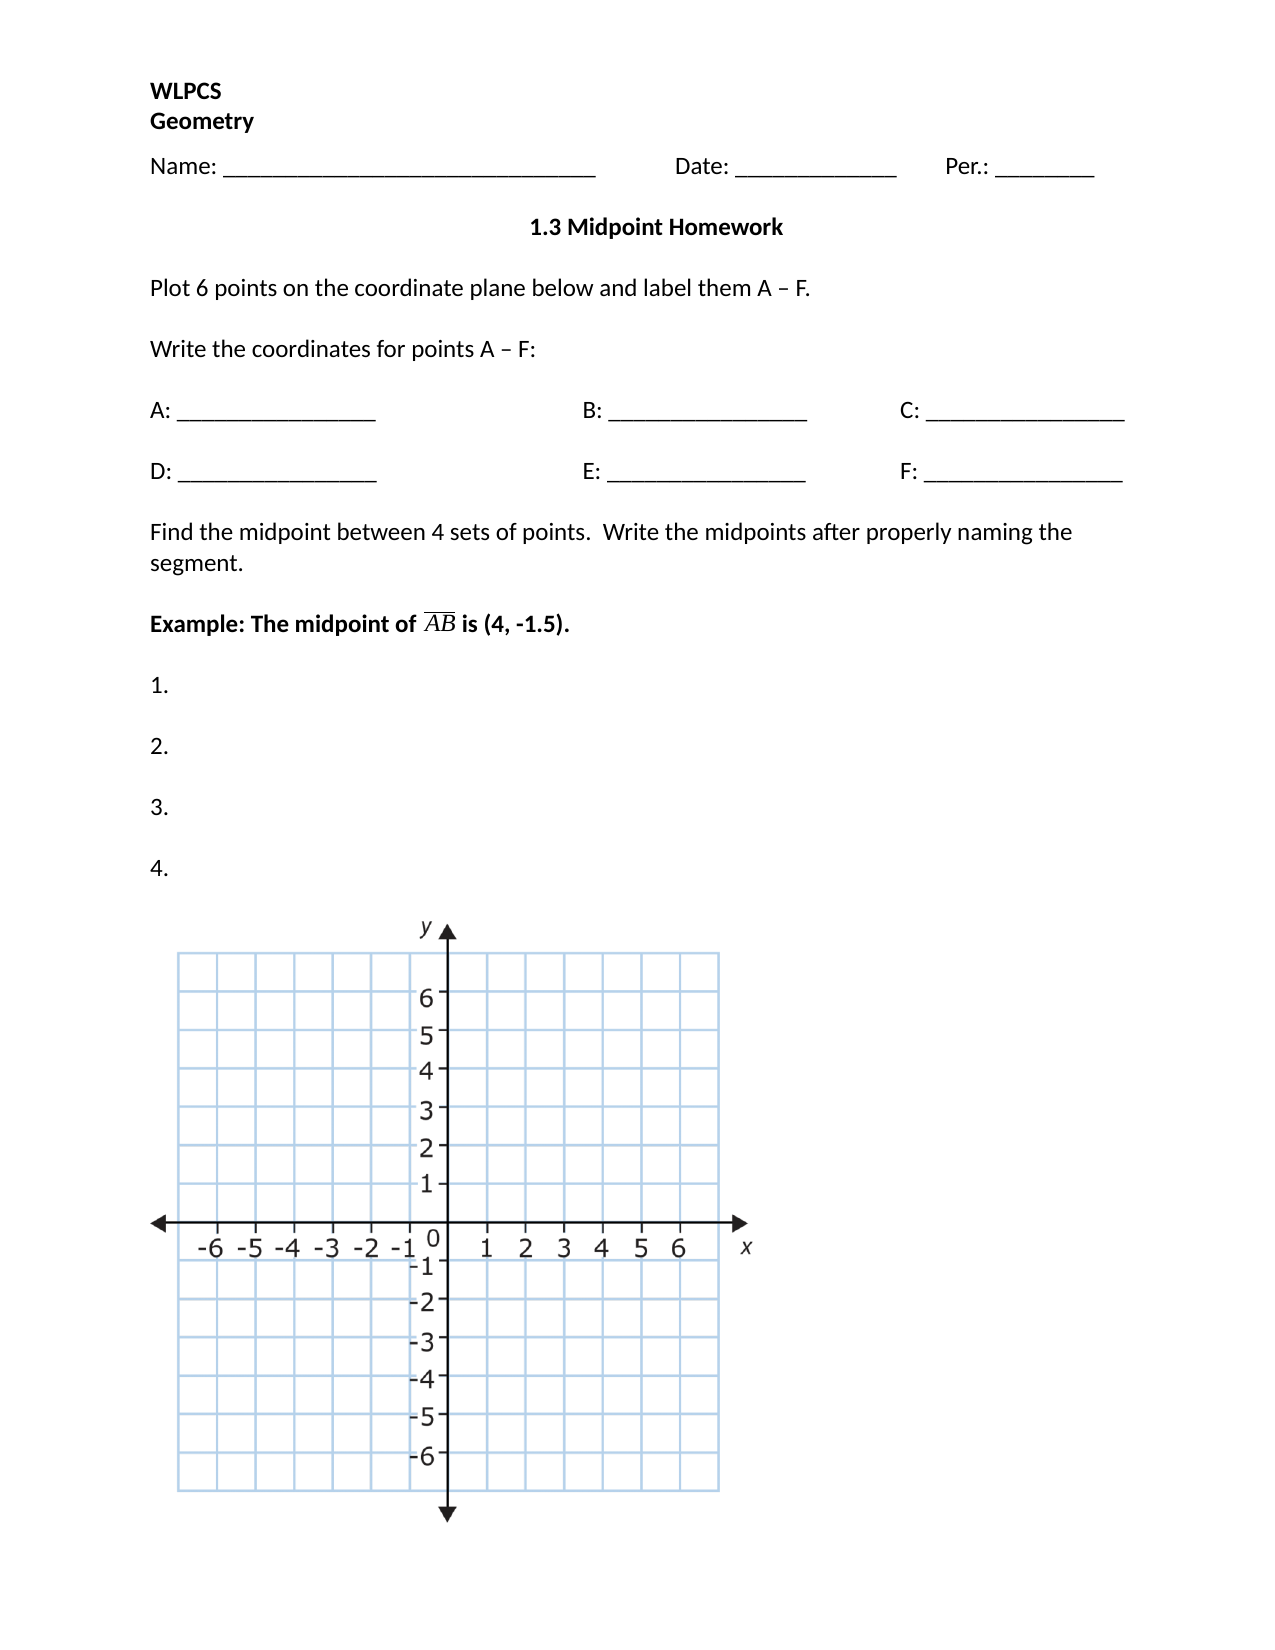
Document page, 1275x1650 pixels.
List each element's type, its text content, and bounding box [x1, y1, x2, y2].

text Find the midpoint between 4 sets of points. Write the midpoints after properly naming the segment. [150, 516, 1162, 577]
text Write the coordinates for points A – F: [150, 333, 1162, 364]
picture [150, 913, 759, 1533]
text Name: ______________________________ Date: _____________ Per.: ________ [150, 150, 1162, 181]
text 4. [150, 852, 1162, 882]
text 1.3 Midpoint Homework [150, 211, 1162, 242]
text A: ________________ B: ________________ C: ________________ [150, 394, 1162, 425]
text 3. [150, 791, 1162, 821]
text D: ________________ E: ________________ F: ________________ [150, 455, 1162, 486]
text Example: The midpoint of is (4, -1.5). [150, 608, 1162, 638]
text Plot 6 points on the coordinate plane below and label them A – F. [150, 272, 1162, 303]
text 1. [150, 669, 1162, 699]
text 2. [150, 730, 1162, 760]
